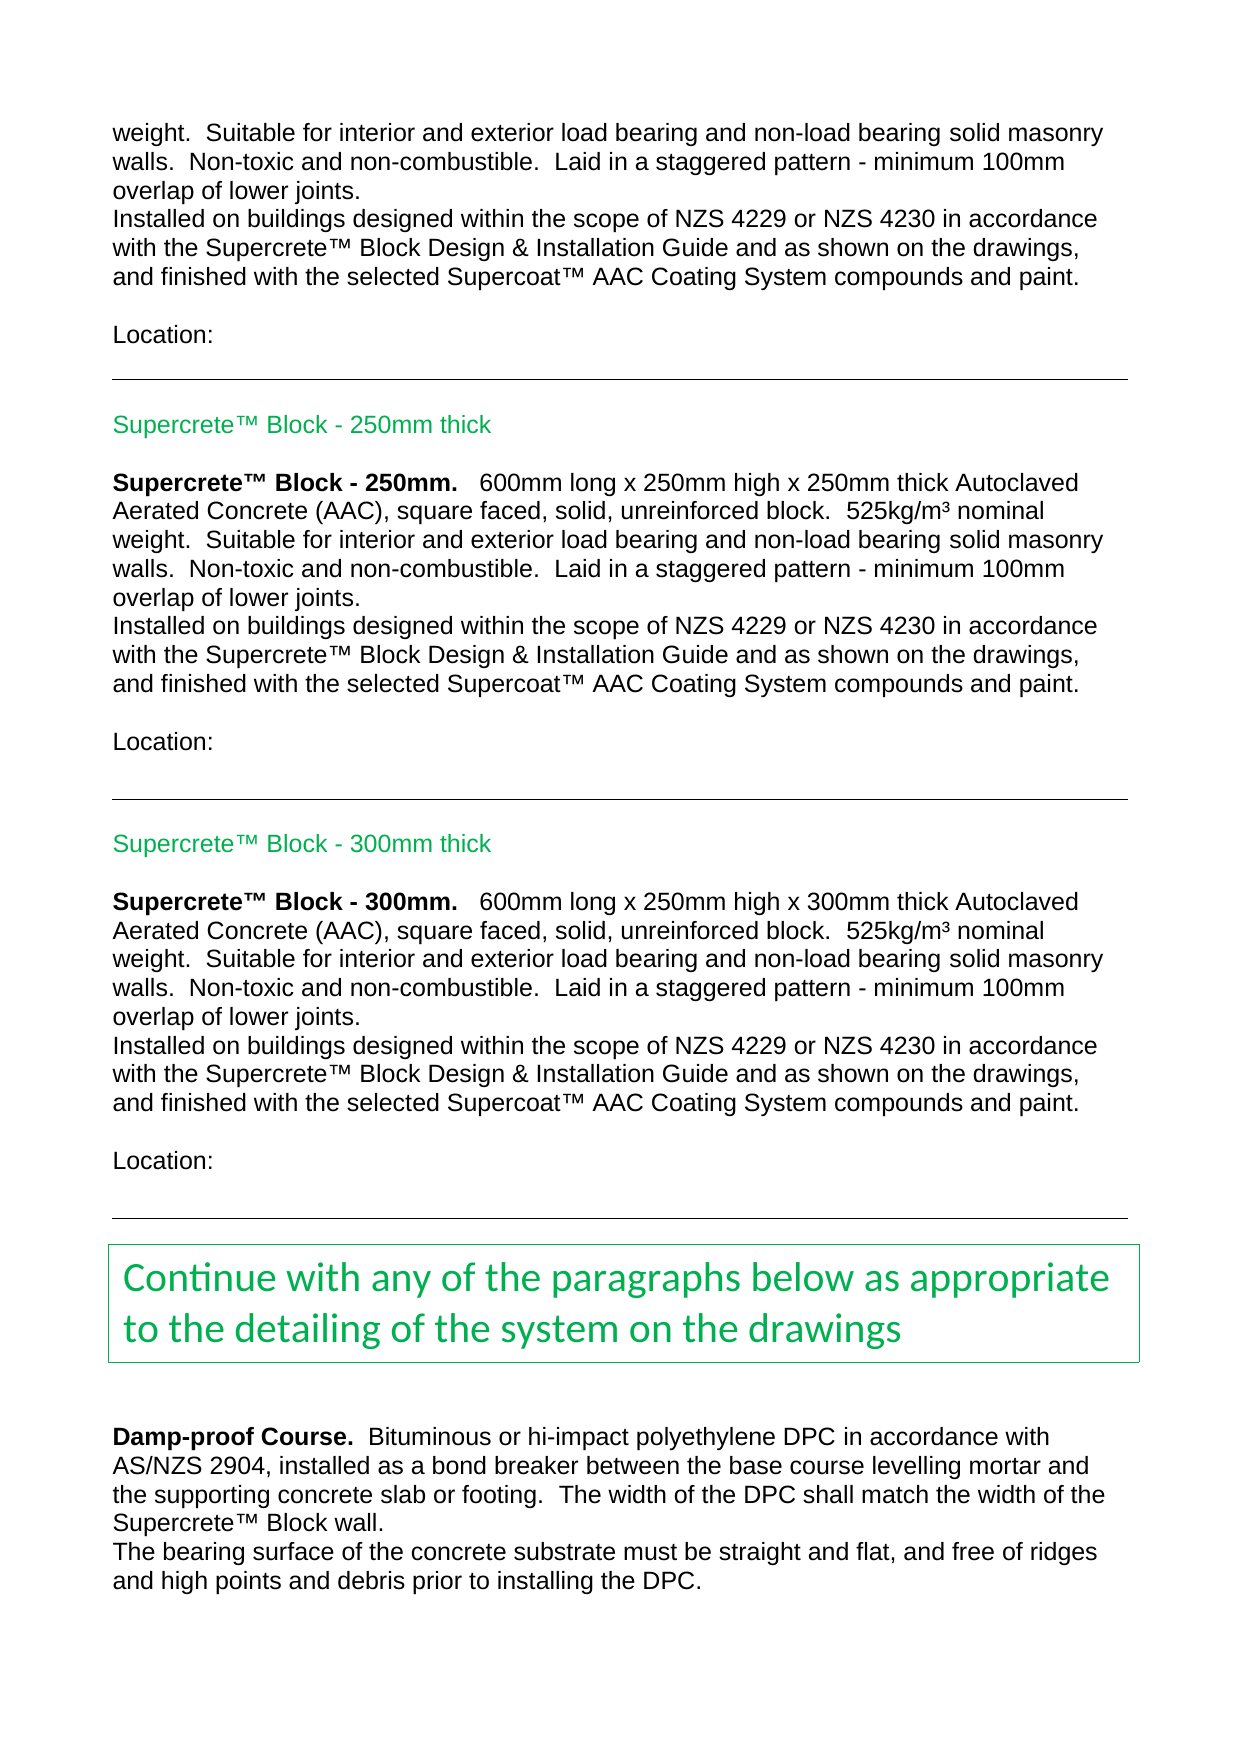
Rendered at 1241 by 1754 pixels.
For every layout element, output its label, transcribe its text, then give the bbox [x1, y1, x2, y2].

text Location: [112, 727, 1128, 755]
text Location: [112, 320, 1128, 348]
text Supercrete™ Block - 250mm. 600mm long x 250mm high x 250mm thick Autoclaved Aerated Concrete (AAC), square faced, solid, unreinforced block. 525kg/m³ nominal weight. Suitable for interior and exterior load bearing and non-load bearing solid masonry walls. Non-toxic and non-combustible. Laid in a staggered pattern - minimum 100mm overlap of lower joints. Installed on buildings designed within the scope of NZS 4229 or NZS 4230 in accordance with the Supercrete™ Block Design & Installation Guide and as shown on the drawings, and finished with the selected Supercoat™ AAC Coating System compounds and paint. [112, 467, 1128, 697]
subtitle Supercrete™ Block - 300mm thick [112, 829, 1128, 858]
text Supercrete™ Block - 300mm. 600mm long x 250mm high x 300mm thick Autoclaved Aerated Concrete (AAC), square faced, solid, unreinforced block. 525kg/m³ nominal weight. Suitable for interior and exterior load bearing and non-load bearing solid masonry walls. Non-toxic and non-combustible. Laid in a staggered pattern - minimum 100mm overlap of lower joints. Installed on buildings designed within the scope of NZS 4229 or NZS 4230 in accordance with the Supercrete™ Block Design & Installation Guide and as shown on the drawings, and finished with the selected Supercoat™ AAC Coating System compounds and paint. [112, 887, 1128, 1117]
text Damp-proof Course. Bituminous or hi-impact polyethylene DPC in accordance with AS/NZS 2904, installed as a bond breaker between the base course levelling mortar and the supporting concrete slab or footing. The width of the DPC shall match the width of the Supercrete™ Block wall. The bearing surface of the concrete substrate must be straight and flat, and free of ridges and high points and debris prior to installing the DPC. [112, 1422, 1128, 1594]
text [112, 118, 1128, 291]
text Location: [112, 1146, 1128, 1175]
subtitle Supercrete™ Block - 250mm thick [112, 409, 1128, 438]
